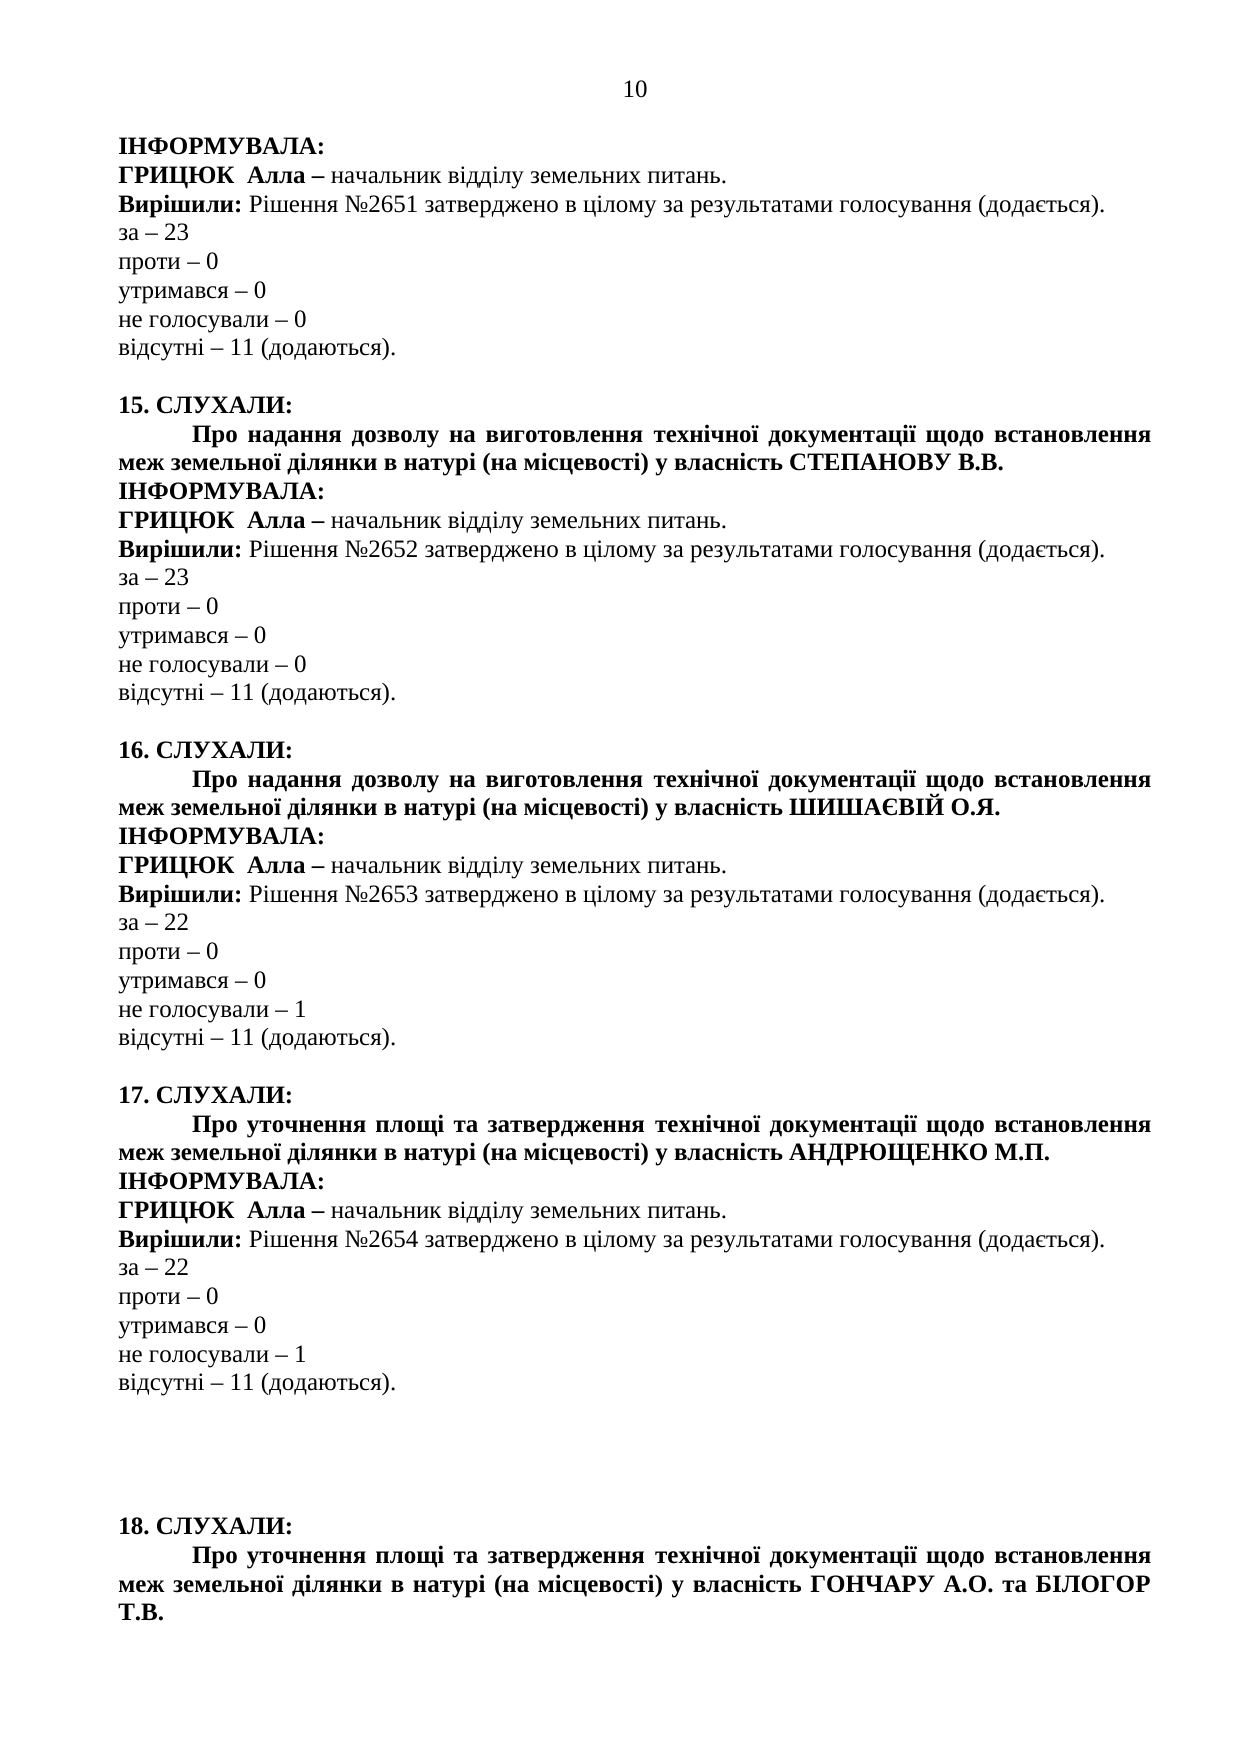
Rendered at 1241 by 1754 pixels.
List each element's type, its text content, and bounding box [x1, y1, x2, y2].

text утримався – 0 [118, 275, 1152, 304]
text відсутні – 11 (додаються). [118, 677, 1152, 706]
text ІНФОРМУВАЛА: [118, 1166, 1152, 1195]
text утримався – 0 [118, 965, 1152, 994]
text утримався – 0 [118, 620, 1152, 649]
text за – 23 [118, 562, 1152, 591]
text за – 22 [118, 1252, 1152, 1281]
text відсутні – 11 (додаються). [118, 332, 1152, 361]
text ГРИЦЮК Алла – начальник відділу земельних питань. [118, 505, 1152, 534]
text Про надання дозволу на виготовлення технічної документації щодо встановлення меж земельної ділянки в натурі (на місцевості) у власність ШИШАЄВІЙ О.Я. [118, 764, 1152, 821]
text ГРИЦЮК Алла – начальник відділу земельних питань. [118, 850, 1152, 879]
text ІНФОРМУВАЛА: [118, 131, 1152, 160]
text Про уточнення площі та затвердження технічної документації щодо встановлення меж земельної ділянки в натурі (на місцевості) у власність АНДРЮЩЕНКО М.П. [118, 1109, 1152, 1166]
text не голосували – 1 [118, 994, 1152, 1022]
text 18. CЛУХАЛИ: [118, 1511, 1152, 1540]
text Вирішили: Рішення №2653 затверджено в цілому за результатами голосування (додається). [118, 879, 1152, 907]
text ІНФОРМУВАЛА: [118, 821, 1152, 850]
text проти – 0 [118, 591, 1152, 620]
text Вирішили: Рішення №2651 затверджено в цілому за результатами голосування (додається). [118, 189, 1152, 217]
text 17. CЛУХАЛИ: [118, 1080, 1152, 1109]
text ІНФОРМУВАЛА: [118, 476, 1152, 505]
text Вирішили: Рішення №2652 затверджено в цілому за результатами голосування (додається). [118, 534, 1152, 562]
text Про уточнення площі та затвердження технічної документації щодо встановлення меж земельної ділянки в натурі (на місцевості) у власність ГОНЧАРУ А.О. та БІЛОГОР Т.В. [118, 1540, 1152, 1626]
text Про надання дозволу на виготовлення технічної документації щодо встановлення меж земельної ділянки в натурі (на місцевості) у власність СТЕПАНОВУ В.В. [118, 419, 1152, 476]
text не голосували – 1 [118, 1339, 1152, 1367]
text ГРИЦЮК Алла – начальник відділу земельних питань. [118, 1195, 1152, 1224]
text проти – 0 [118, 1281, 1152, 1310]
text не голосували – 0 [118, 649, 1152, 677]
text за – 22 [118, 907, 1152, 936]
text 15. CЛУХАЛИ: [118, 390, 1152, 419]
text відсутні – 11 (додаються). [118, 1367, 1152, 1396]
text Вирішили: Рішення №2654 затверджено в цілому за результатами голосування (додається). [118, 1224, 1152, 1252]
text проти – 0 [118, 246, 1152, 275]
text ГРИЦЮК Алла – начальник відділу земельних питань. [118, 160, 1152, 189]
text 16. CЛУХАЛИ: [118, 735, 1152, 764]
text проти – 0 [118, 936, 1152, 965]
text утримався – 0 [118, 1310, 1152, 1339]
text не голосували – 0 [118, 304, 1152, 332]
text за – 23 [118, 217, 1152, 246]
text відсутні – 11 (додаються). [118, 1022, 1152, 1051]
